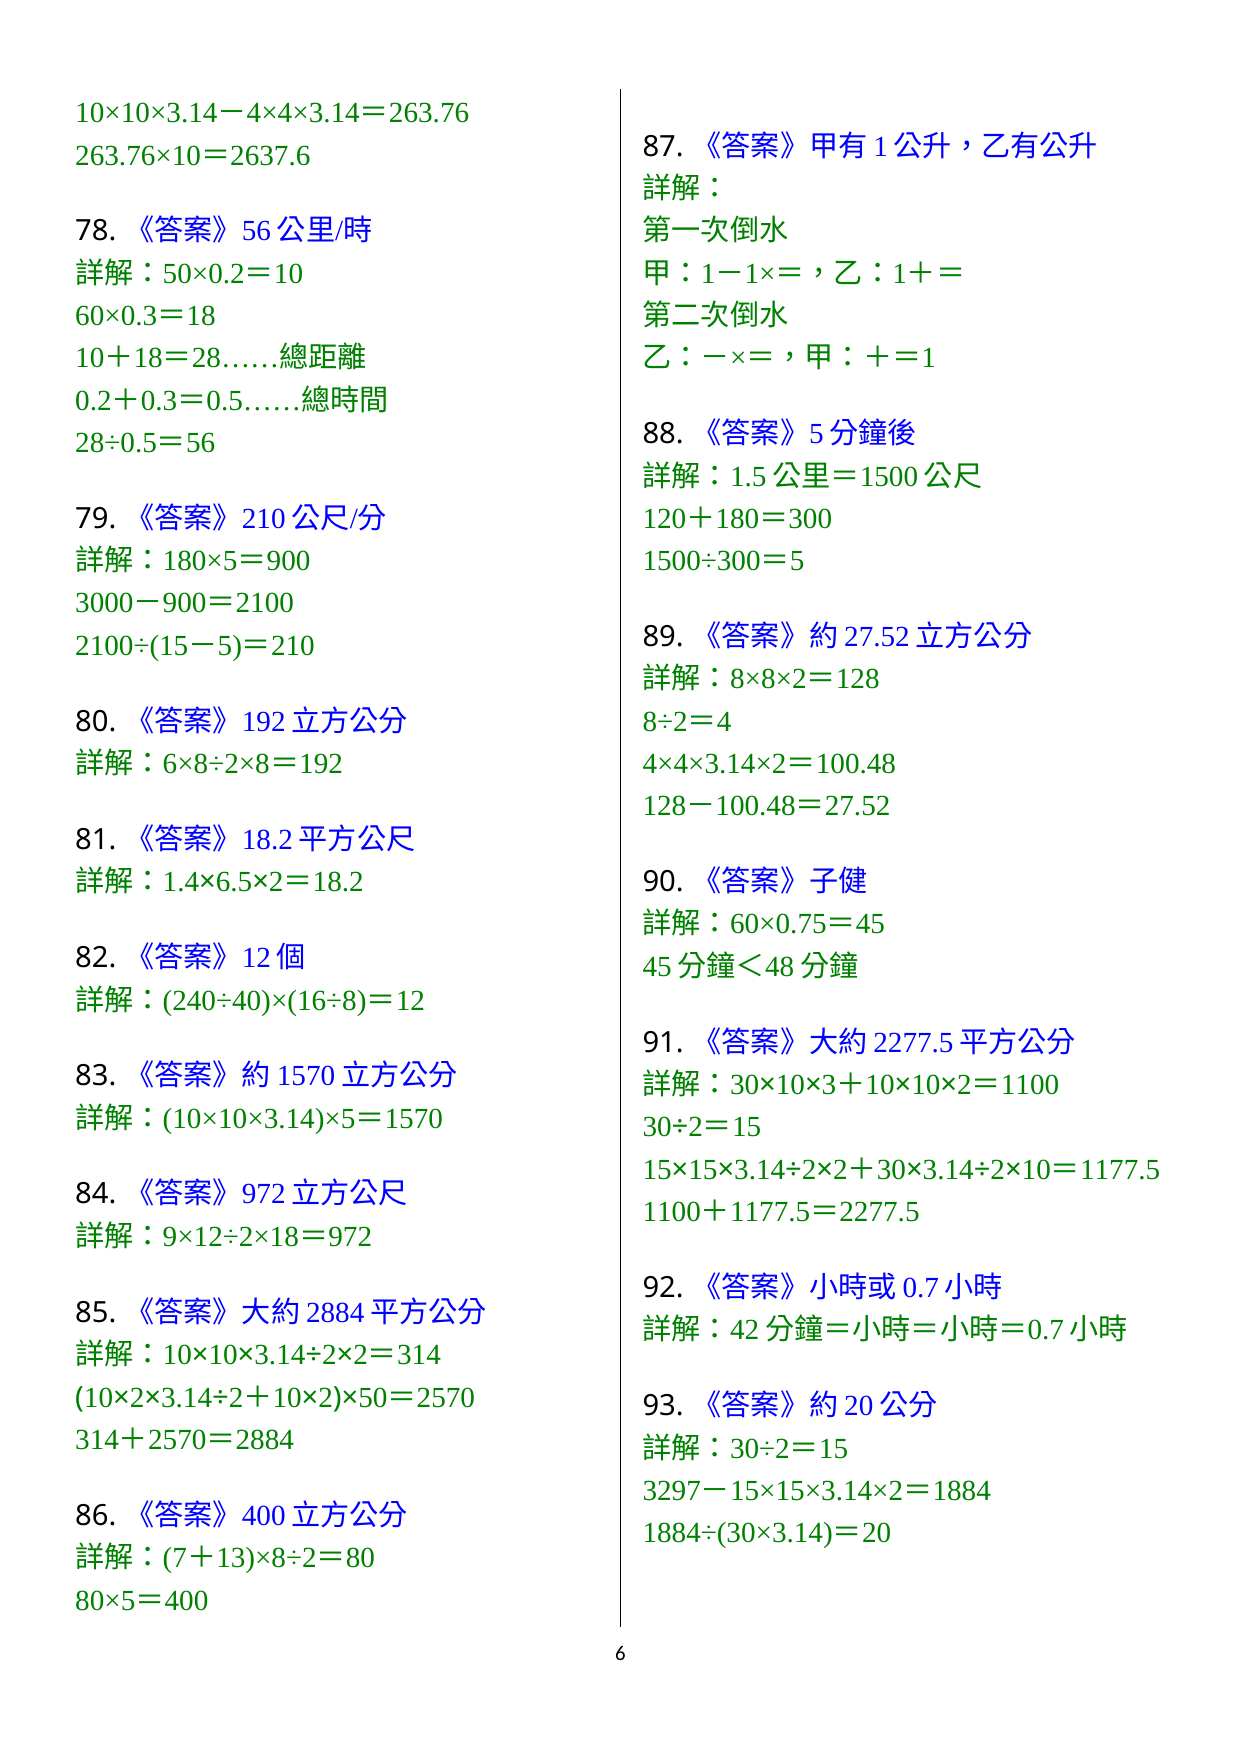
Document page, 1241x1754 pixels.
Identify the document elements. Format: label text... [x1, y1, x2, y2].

list 《答案》甲有1公升，乙有公升 [642, 122, 1165, 165]
text 詳解：(10×10×3.14)×5＝1570 [75, 1094, 598, 1137]
list 《答案》12個 [75, 934, 598, 976]
text 詳解：1.4×6.5×2＝18.2 [75, 858, 598, 900]
list 《答案》192立方公分 [75, 697, 598, 739]
list 《答案》小時或0.7小時 [642, 1263, 1165, 1306]
text 詳解：10×10×3.14÷2×2＝314 (10×2×3.14÷2＋10×2)×50＝2570 314＋2570＝2884 [75, 1331, 598, 1458]
text 詳解：6×8÷2×8＝192 [75, 739, 598, 782]
list 《答案》210公尺/分 [75, 494, 598, 537]
text 詳解：8×8×2＝128 8÷2＝4 4×4×3.14×2＝100.48 128－100.48＝27.52 [642, 655, 1165, 824]
list 《答案》約27.52立方公分 [642, 612, 1165, 655]
text 詳解：(240÷40)×(16÷8)＝12 [75, 976, 598, 1018]
list 《答案》400立方公分 [75, 1491, 598, 1534]
text 詳解：8÷2＝4，20÷2＝10 10×10×3.14－4×4×3.14＝263.76 263.76×10＝2637.6 [75, 89, 598, 173]
list 《答案》18.2平方公尺 [75, 815, 598, 858]
list 《答案》5分鐘後 [642, 410, 1165, 452]
text 詳解：1.5公里＝1500公尺 120＋180＝300 1500÷300＝5 [642, 452, 1165, 579]
text 詳解：30×10×3＋10×10×2＝1100 30÷2＝15 15×15×3.14÷2×2＋30×3.14÷2×10＝1177.5 1100＋1177.5＝2277.5 [642, 1061, 1165, 1230]
list 《答案》約20公分 [642, 1382, 1165, 1424]
list 《答案》56公里/時 [75, 207, 598, 249]
text 詳解：9×12÷2×18＝972 [75, 1212, 598, 1255]
list 《答案》972立方公尺 [75, 1170, 598, 1212]
text 詳解：180×5＝900 3000－900＝2100 2100÷(15－5)＝210 [75, 537, 598, 663]
text 詳解：(7＋13)×8÷2＝80 80×5＝400 [75, 1534, 598, 1618]
text 詳解： 第一次倒水 甲：1－1×＝，乙：1＋＝ 第二次倒水 乙：－×＝，甲：＋＝1 [642, 165, 1165, 376]
list 《答案》大約2277.5平方公分 [642, 1018, 1165, 1061]
list 《答案》約1570立方公分 [75, 1052, 598, 1094]
list 《答案》子健 [642, 858, 1165, 900]
text 詳解：42分鐘＝小時＝小時＝0.7小時 [642, 1306, 1165, 1348]
list 《答案》大約2884平方公分 [75, 1288, 598, 1331]
text 詳解：30÷2＝15 3297－15×15×3.14×2＝1884 1884÷(30×3.14)＝20 [642, 1424, 1165, 1551]
text 詳解：50×0.2＝10 60×0.3＝18 10＋18＝28……總距離 0.2＋0.3＝0.5……總時間 28÷0.5＝56 [75, 249, 598, 461]
text 詳解：60×0.75＝45 45分鐘＜48分鐘 [642, 900, 1165, 984]
